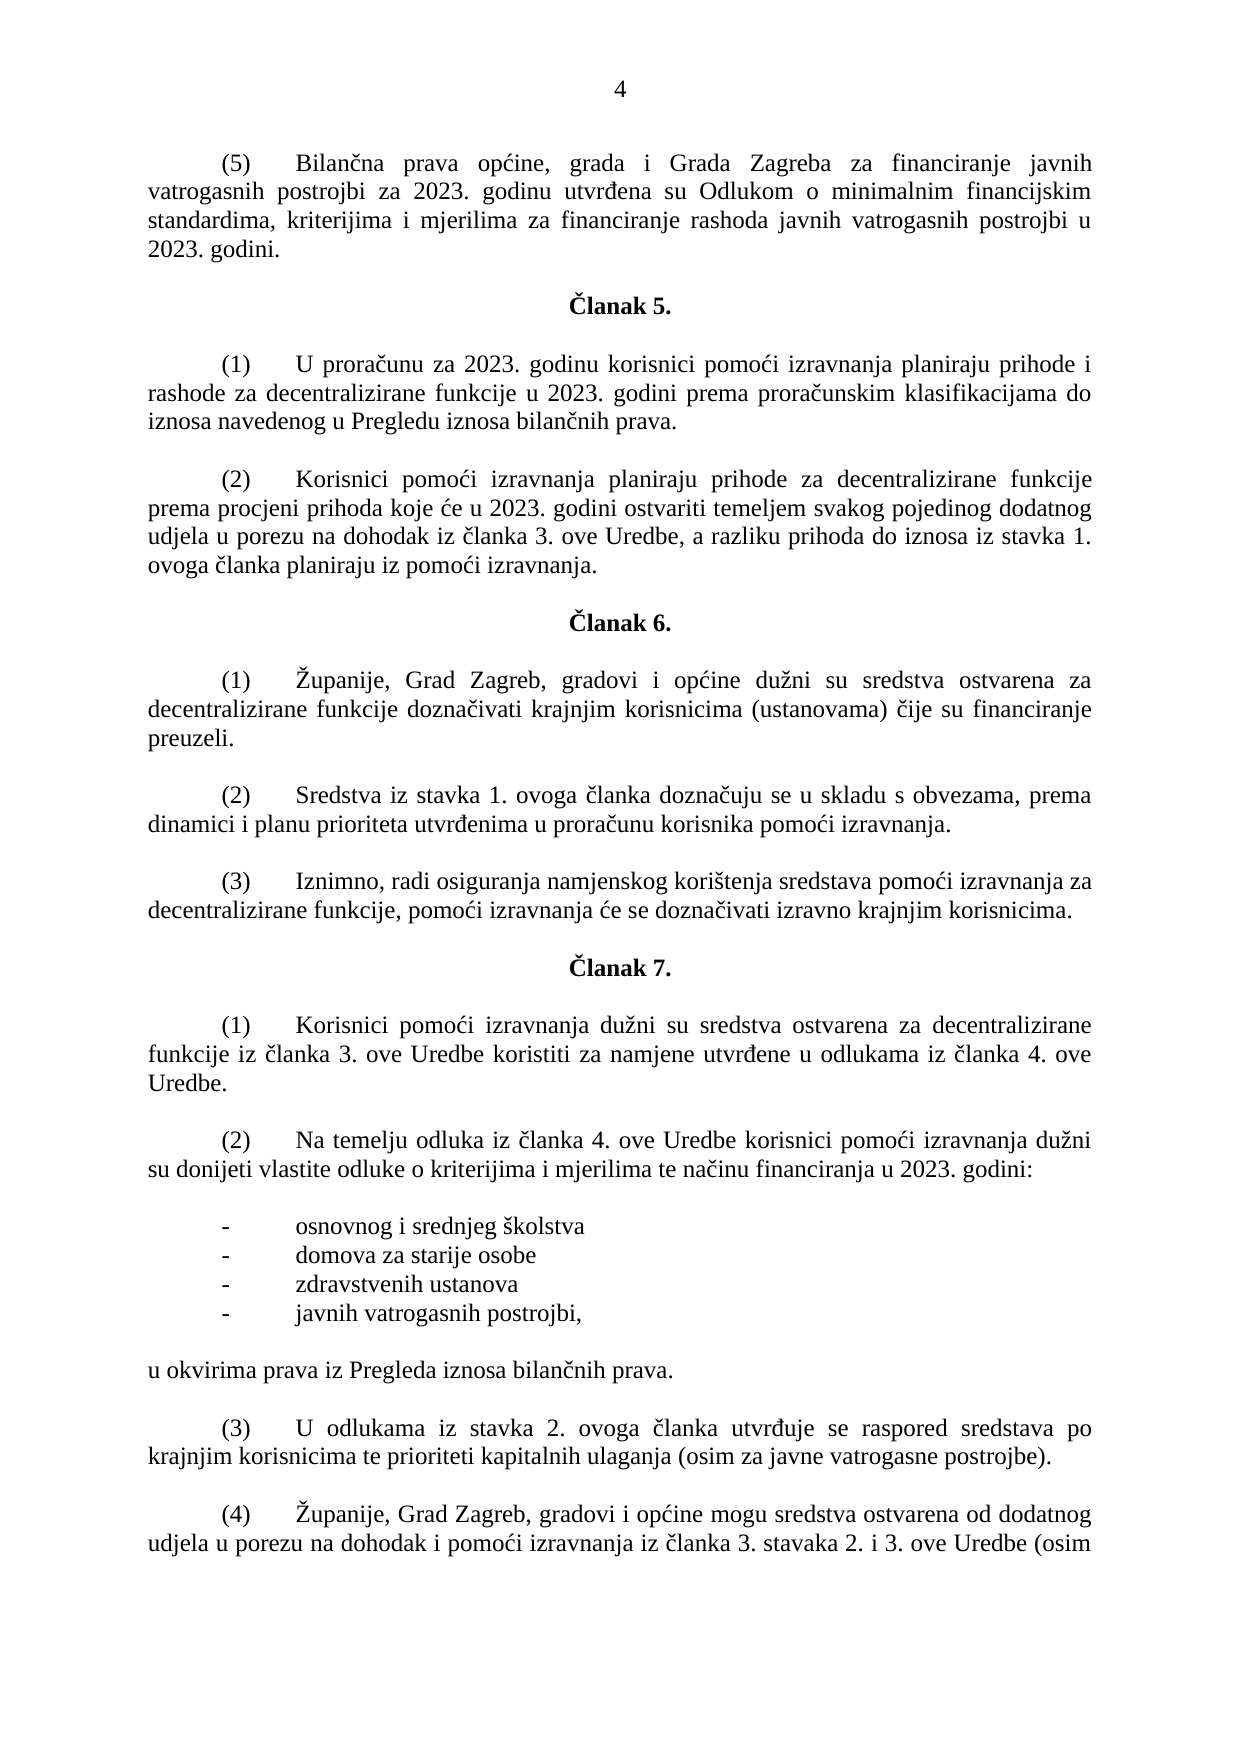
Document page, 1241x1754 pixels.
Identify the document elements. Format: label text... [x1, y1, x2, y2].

text (2) Korisnici pomoći izravnanja planiraju prihode za decentralizirane funkcije prema procjeni prihoda koje će u 2023. godini ostvariti temeljem svakog pojedinog dodatnog udjela u porezu na dohodak iz članka 3. ove Uredbe, a razliku prihoda do iznosa iz stavka 1. ovoga članka planiraju iz pomoći izravnanja. [148, 464, 1093, 579]
text (1) Županije, Grad Zagreb, gradovi i općine dužni su sredstva ostvarena za decentralizirane funkcije doznačivati krajnjim korisnicima (ustanovama) čije su financiranje preuzeli. [148, 665, 1093, 751]
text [148, 1499, 1093, 1556]
text (1) Korisnici pomoći izravnanja dužni su sredstva ostvarena za decentralizirane funkcije iz članka 3. ove Uredbe koristiti za namjene utvrđene u odlukama iz članka 4. ove Uredbe. [148, 1010, 1093, 1096]
text - osnovnog i srednjeg školstva [221, 1211, 1093, 1240]
text Članak 7. [148, 953, 1093, 981]
text (2) Na temelju odluka iz članka 4. ove Uredbe korisnici pomoći izravnanja dužni su donijeti vlastite odluke o kriterijima i mjerilima te načinu financiranja u 2023. godini: [148, 1125, 1093, 1183]
text (1) U proračunu za 2023. godinu korisnici pomoći izravnanja planiraju prihode i rashode za decentralizirane funkcije u 2023. godini prema proračunskim klasifikacijama do iznosa navedenog u Pregledu iznosa bilančnih prava. [148, 349, 1093, 435]
text - zdravstvenih ustanova [221, 1269, 1093, 1298]
text - javnih vatrogasnih postrojbi, [221, 1298, 1093, 1326]
text (3) Iznimno, radi osiguranja namjenskog korištenja sredstava pomoći izravnanja za decentralizirane funkcije, pomoći izravnanja će se doznačivati izravno krajnjim korisnicima. [148, 866, 1093, 924]
text (3) U odlukama iz stavka 2. ovoga članka utvrđuje se raspored sredstava po krajnjim korisnicima te prioriteti kapitalnih ulaganja (osim za javne vatrogasne postrojbe). [148, 1413, 1093, 1470]
text Članak 5. [148, 291, 1093, 320]
text - domova za starije osobe [221, 1240, 1093, 1269]
text Članak 6. [148, 608, 1093, 636]
text u okvirima prava iz Pregleda iznosa bilančnih prava. [148, 1355, 1093, 1384]
text (2) Sredstva iz stavka 1. ovoga članka doznačuju se u skladu s obvezama, prema dinamici i planu prioriteta utvrđenima u proračunu korisnika pomoći izravnanja. [148, 780, 1093, 838]
text (5) Bilančna prava općine, grada i Grada Zagreba za financiranje javnih vatrogasnih postrojbi za 2023. godinu utvrđena su Odlukom o minimalnim financijskim standardima, kriterijima i mjerilima za financiranje rashoda javnih vatrogasnih postrojbi u 2023. godini. [148, 148, 1093, 263]
